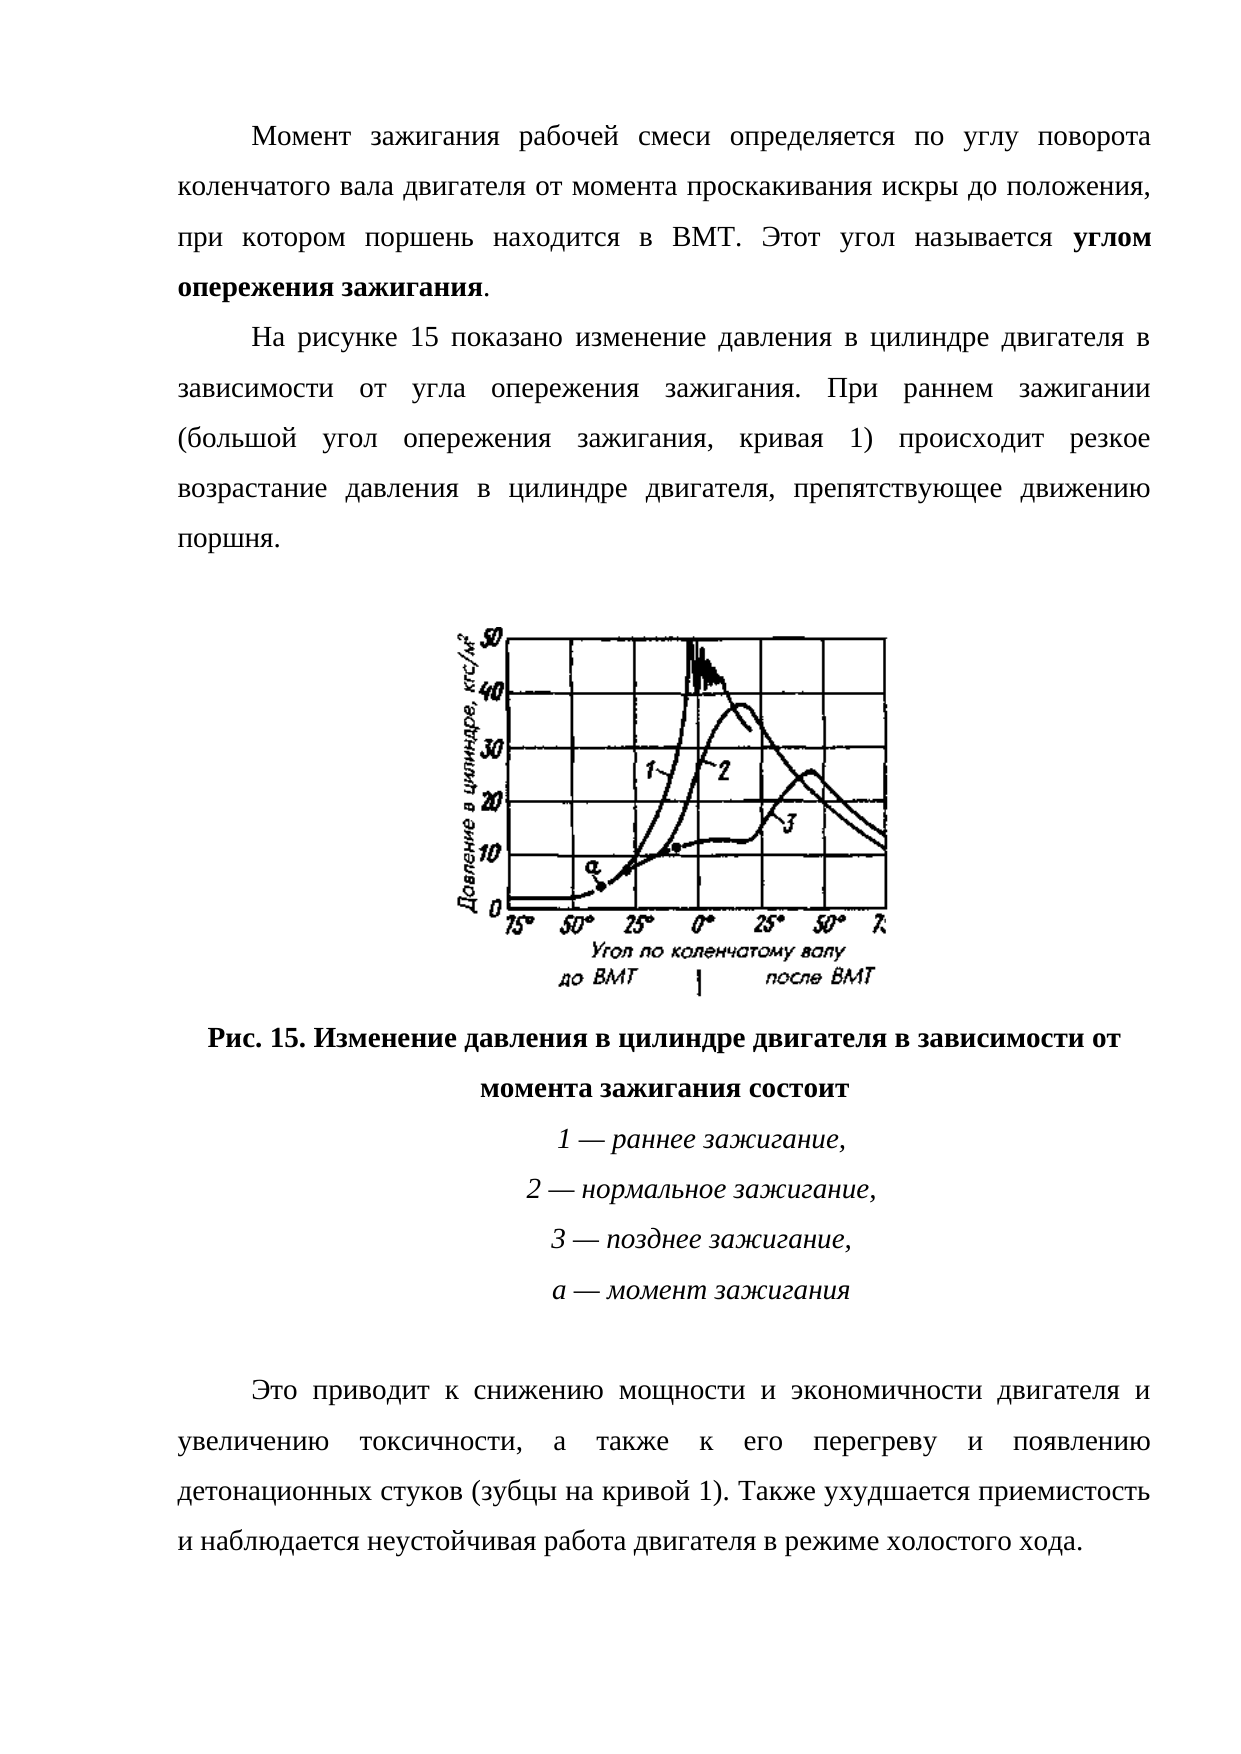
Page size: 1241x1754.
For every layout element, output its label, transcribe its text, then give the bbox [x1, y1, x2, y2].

text Момент зажигания рабочей смеси определяется по углу поворота коленчатого вала двигателя от момента проскакивания искры до положения, при котором поршень находится в ВМТ. Этот угол называется углом опережения зажигания. [177, 118, 1152, 303]
text 3 — позднее зажигание, [177, 1221, 1152, 1255]
text 1 — раннее зажигание, [177, 1121, 1152, 1154]
text 2 — нормальное зажигание, [177, 1171, 1152, 1205]
text Это приводит к снижению мощности и экономичности двигателя и увеличению токсичности, а также к его перегреву и появлению детонационных стуков (зубцы на кривой 1). Также ухудшается приемистость и наблюдается неустойчивая работа двигателя в режиме холостого хода. [177, 1372, 1152, 1557]
text Рис. 15. Изменение давления в цилиндре двигателя в зависимости от момента зажигания состоит [177, 1020, 1152, 1104]
text На рисунке 15 показано изменение давления в цилиндре двигателя в зависимости от угла опережения зажигания. При раннем зажигании (большой угол опережения зажигания, кривая 1) происходит резкое возрастание давления в цилиндре двигателя, препятствующее движению поршня. [177, 319, 1152, 554]
picture [439, 627, 890, 1003]
text а — момент зажигания [177, 1272, 1152, 1305]
